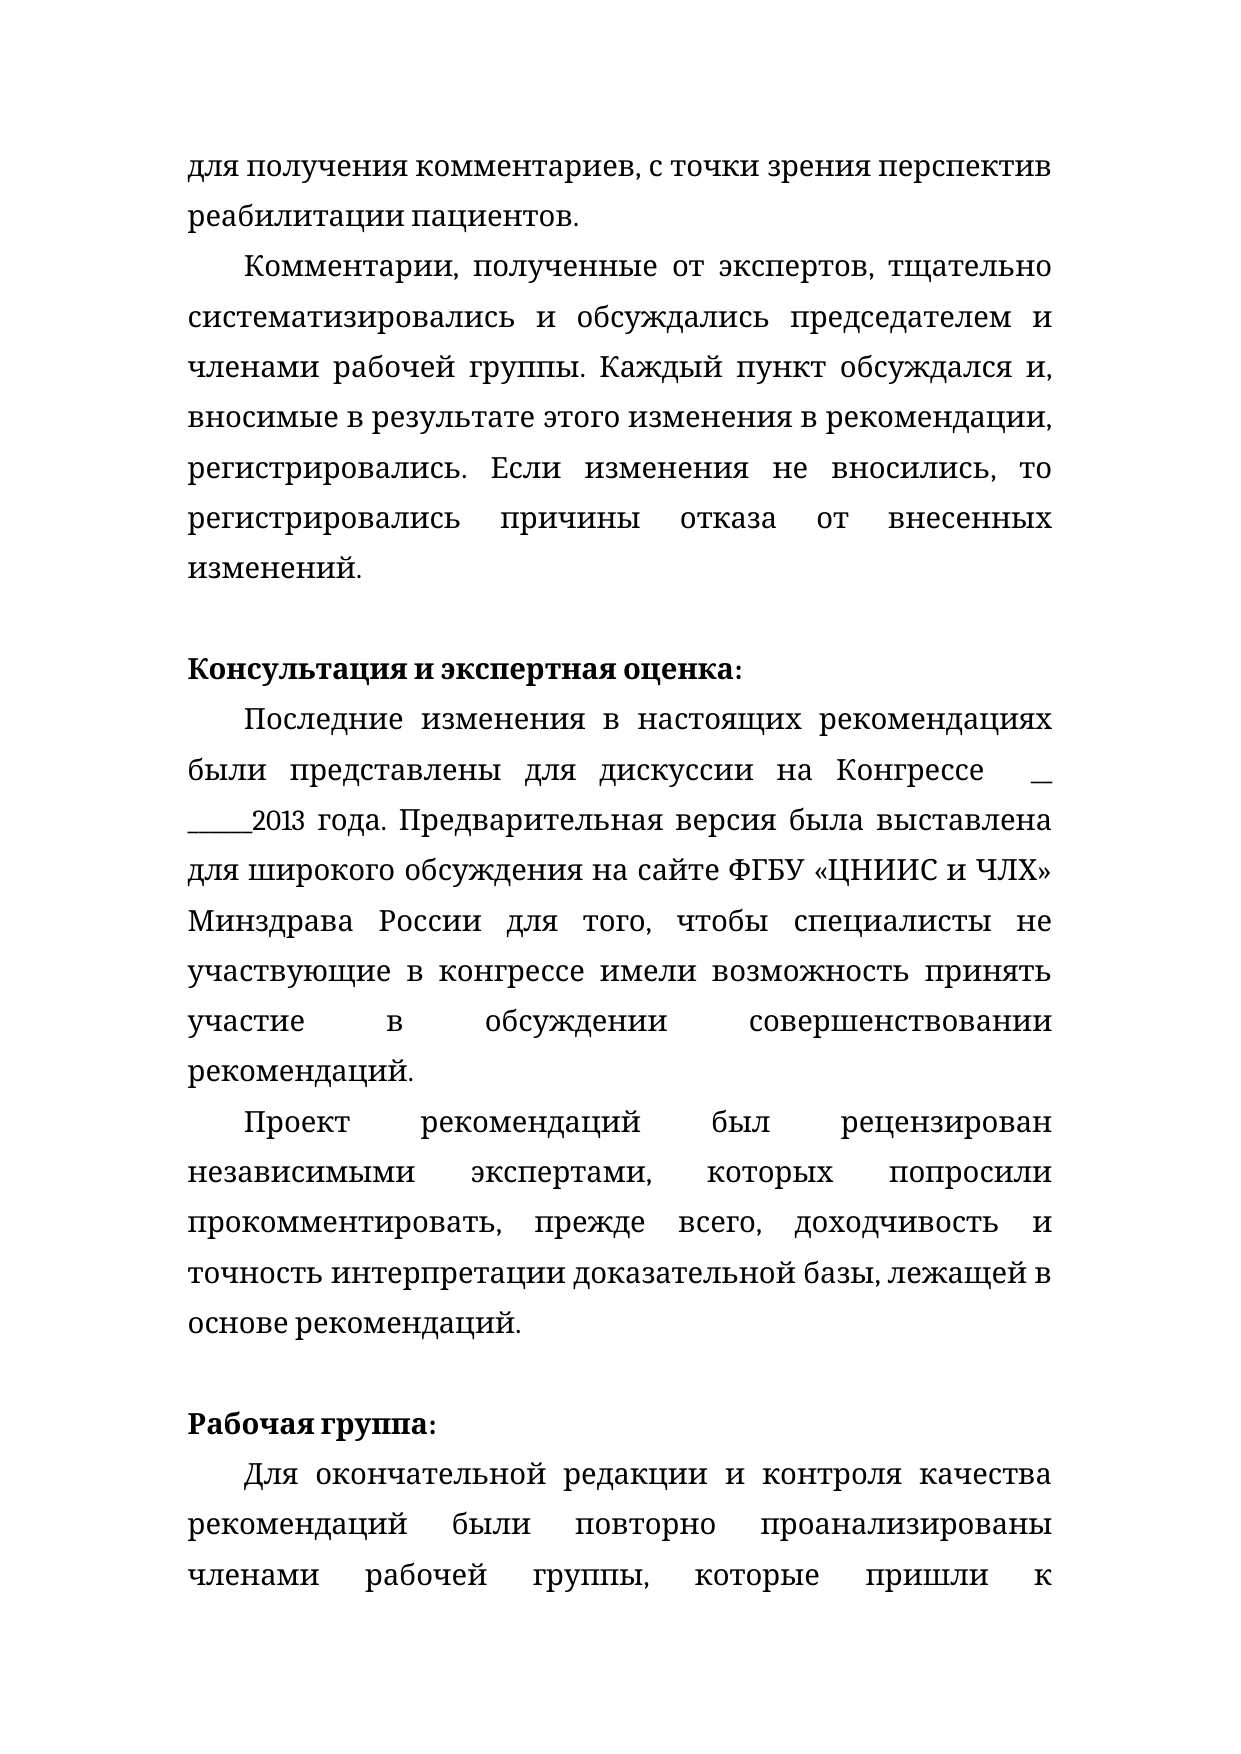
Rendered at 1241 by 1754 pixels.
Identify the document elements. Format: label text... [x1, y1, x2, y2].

text Консультация и экспертная оценка: [187, 653, 1053, 687]
text Рабочая группа: [187, 1408, 1053, 1441]
text Последние изменения в настоящих рекомендациях были представлены для дискуссии на Конгрессе __ ______2013 года. Предварительная версия была выставлена для широкого обсуждения на сайте ФГБУ «ЦНИИС и ЧЛХ» Минздрава России для того, чтобы специалисты не участвующие в конгрессе имели возможность принять участие в обсуждении совершенствовании рекомендаций. [187, 703, 1053, 1089]
text Комментарии, полученные от экспертов, тщательно систематизировались и обсуждались председателем и членами рабочей группы. Каждый пункт обсуждался и, вносимые в результате этого изменения в рекомендации, регистрировались. Если изменения не вносились, то регистрировались причины отказа от внесенных изменений. [187, 251, 1053, 586]
text Проект рекомендаций был рецензирован независимыми экспертами, которых попросили прокомментировать, прежде всего, доходчивость и точность интерпретации доказательной базы, лежащей в основе рекомендаций. [187, 1106, 1053, 1341]
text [187, 1458, 1053, 1592]
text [187, 150, 1053, 234]
